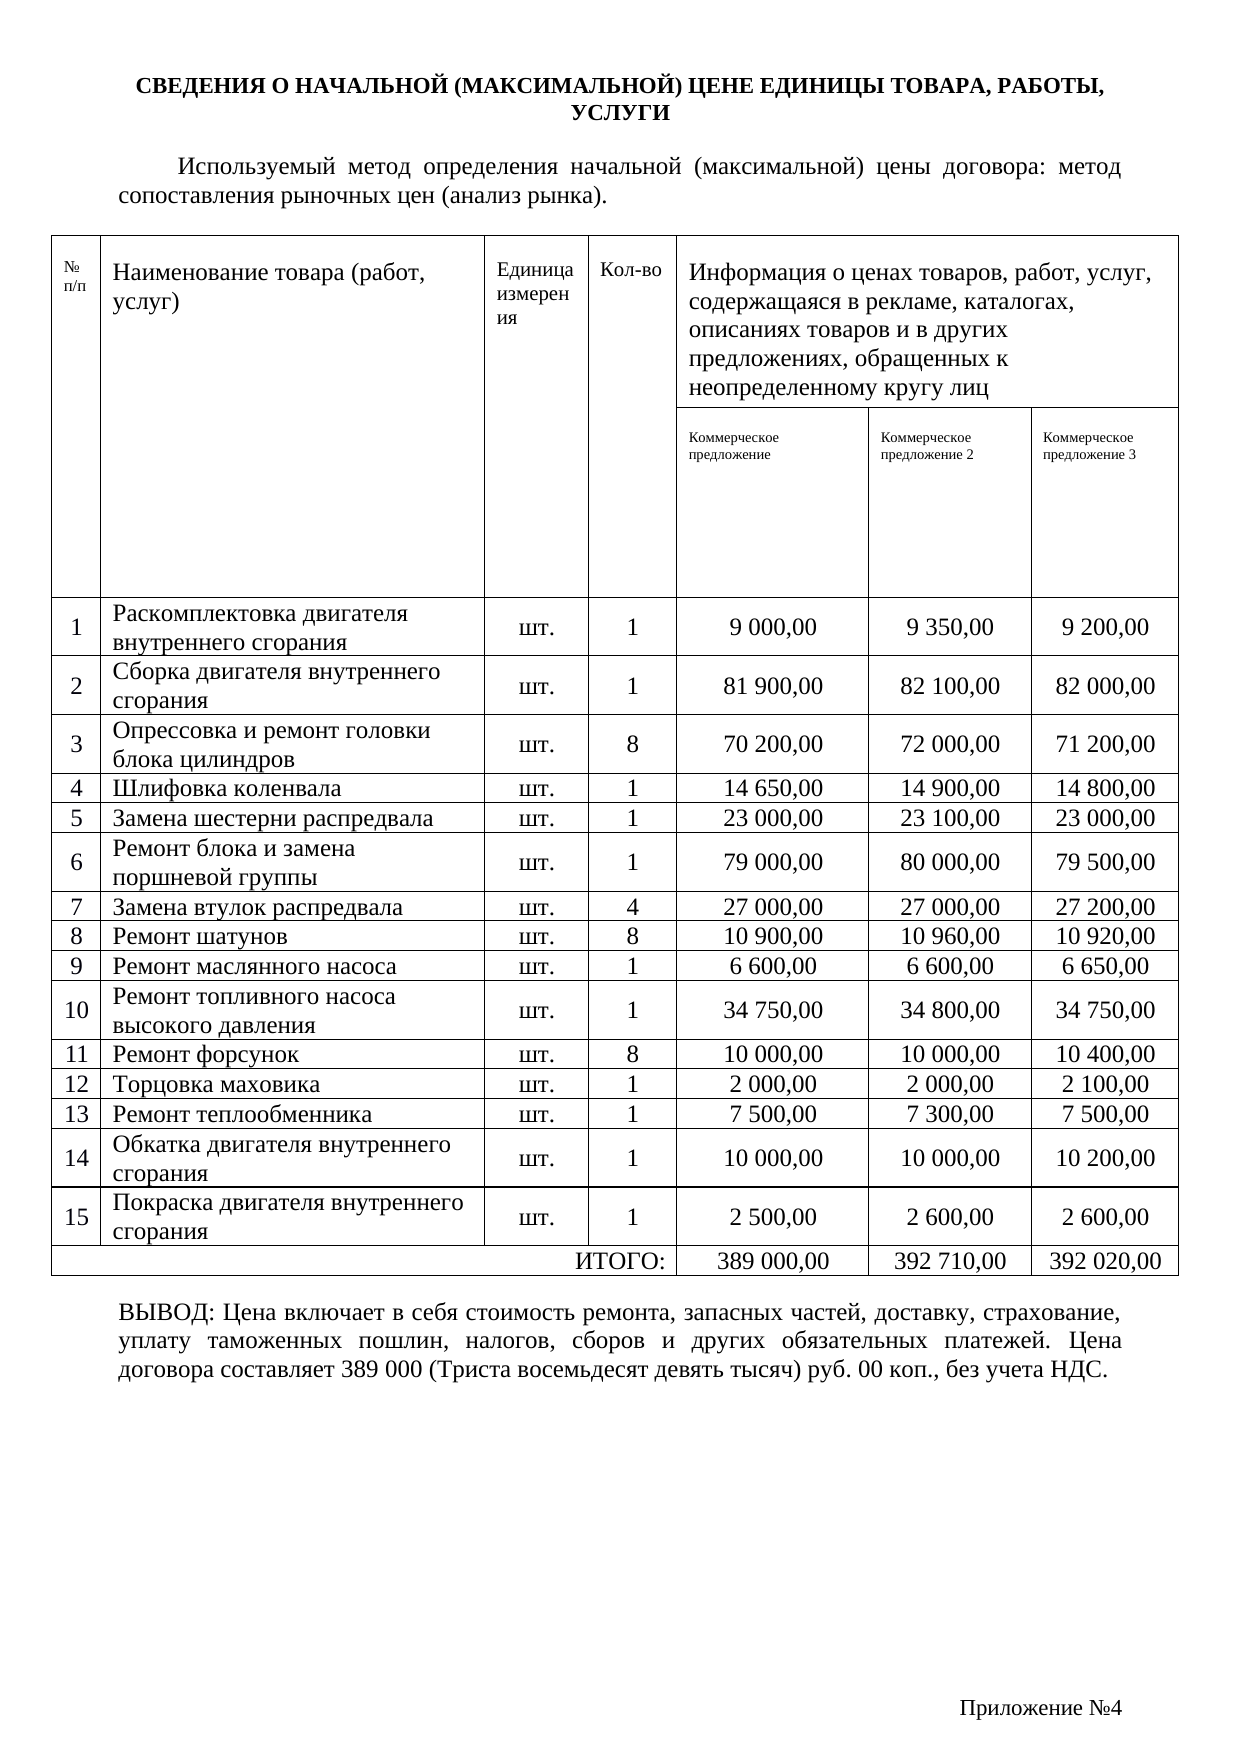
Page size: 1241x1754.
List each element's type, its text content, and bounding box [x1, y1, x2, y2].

table_cell Замена шестерни распредвала [101, 803, 484, 832]
table_cell Ремонт шатунов [101, 921, 484, 950]
table_cell 4 [52, 774, 100, 802]
table_cell 10 200,00 [1032, 1129, 1178, 1186]
table_cell шт. [485, 598, 588, 655]
table_cell 79 500,00 [1032, 833, 1178, 891]
table_cell 2 000,00 [869, 1069, 1031, 1098]
table_header № п/п [52, 236, 100, 597]
table_cell шт. [485, 774, 588, 802]
table_cell Ремонт блока и замена поршневой группы [101, 833, 484, 891]
table_cell 23 000,00 [1032, 803, 1178, 832]
table_cell 10 920,00 [1032, 921, 1178, 950]
table_cell Коммерческое предложение 2 [869, 408, 1031, 597]
table_cell 14 [52, 1129, 100, 1186]
table_cell 392 020,00 [1032, 1246, 1178, 1275]
table_cell Ремонт теплообменника [101, 1099, 484, 1128]
table_cell 10 900,00 [677, 921, 868, 950]
table_cell 1 [589, 833, 676, 891]
table_cell 1 [589, 1188, 676, 1245]
table_cell 71 200,00 [1032, 715, 1178, 772]
table_cell 1 [589, 803, 676, 832]
table_cell 9 350,00 [869, 598, 1031, 655]
table_cell 34 750,00 [677, 981, 868, 1038]
table_cell шт. [485, 1040, 588, 1068]
table_cell Коммерческое предложение 3 [1032, 408, 1178, 597]
table_cell 9 200,00 [1032, 598, 1178, 655]
table_cell шт. [485, 833, 588, 891]
table_cell Раскомплектовка двигателя внутреннего сгорания [101, 598, 484, 655]
table_cell 2 600,00 [869, 1188, 1031, 1245]
table_cell 8 [52, 921, 100, 950]
table_cell 7 [52, 892, 100, 920]
table_cell шт. [485, 1069, 588, 1098]
table_cell шт. [485, 715, 588, 772]
table_cell 23 100,00 [869, 803, 1031, 832]
table_cell 10 000,00 [869, 1040, 1031, 1068]
text Приложение №4 [118, 1693, 1122, 1720]
table_cell 14 650,00 [677, 774, 868, 802]
table_cell 8 [589, 1040, 676, 1068]
text Используемый метод определения начальной (максимальной) цены договора: метод сопоставления рыночных цен (анализ рынка). [118, 151, 1122, 209]
table_cell 1 [589, 1129, 676, 1186]
table_cell 1 [589, 598, 676, 655]
table_cell 1 [589, 981, 676, 1038]
table_cell 10 400,00 [1032, 1040, 1178, 1068]
table_cell 70 200,00 [677, 715, 868, 772]
table_cell 11 [52, 1040, 100, 1068]
table_cell 13 [52, 1099, 100, 1128]
text СВЕДЕНИЯ О НАЧАЛЬНОЙ (МАКСИМАЛЬНОЙ) ЦЕНЕ ЕДИНИЦЫ ТОВАРА, РАБОТЫ, УСЛУГИ [118, 72, 1122, 125]
table_cell 8 [589, 715, 676, 772]
table_cell 1 [589, 1069, 676, 1098]
table_cell Ремонт маслянного насоса [101, 951, 484, 980]
table_cell шт. [485, 951, 588, 980]
table_cell 23 000,00 [677, 803, 868, 832]
table_cell 4 [589, 892, 676, 920]
table_cell 27 200,00 [1032, 892, 1178, 920]
table_cell 10 960,00 [869, 921, 1031, 950]
table_cell 1 [589, 1099, 676, 1128]
table_cell 2 000,00 [677, 1069, 868, 1098]
table_cell 7 500,00 [1032, 1099, 1178, 1128]
table_cell 81 900,00 [677, 656, 868, 714]
table_cell шт. [485, 981, 588, 1038]
table_cell 34 750,00 [1032, 981, 1178, 1038]
table_cell шт. [485, 921, 588, 950]
table_cell 15 [52, 1188, 100, 1245]
table_cell 10 [52, 981, 100, 1038]
table_cell Шлифовка коленвала [101, 774, 484, 802]
table_cell шт. [485, 803, 588, 832]
table_cell 2 100,00 [1032, 1069, 1178, 1098]
table_cell 1 [589, 774, 676, 802]
table_cell 14 900,00 [869, 774, 1031, 802]
table_cell Коммерческое предложение [677, 408, 868, 597]
table_cell 1 [589, 656, 676, 714]
table_cell Сборка двигателя внутреннего сгорания [101, 656, 484, 714]
table_cell 2 600,00 [1032, 1188, 1178, 1245]
table_cell ИТОГО: [52, 1246, 676, 1275]
table_cell 80 000,00 [869, 833, 1031, 891]
table_cell 14 800,00 [1032, 774, 1178, 802]
subtitle ВЫВОД: Цена включает в себя стоимость ремонта, запасных частей, доставку, страхование, уплату таможенных пошлин, налогов, сборов и других обязательных платежей. Цена договора составляет 389 000 (Триста восемьдесят девять тысяч) руб. 00 коп., без учета НДС. [118, 1297, 1122, 1383]
table_cell 5 [52, 803, 100, 832]
table_cell 389 000,00 [677, 1246, 868, 1275]
table_cell 1 [52, 598, 100, 655]
table_cell Опрессовка и ремонт головки блока цилиндров [101, 715, 484, 772]
table_cell 8 [589, 921, 676, 950]
table_cell Покраска двигателя внутреннего сгорания [101, 1188, 484, 1245]
table_cell шт. [485, 1099, 588, 1128]
table_cell Ремонт форсунок [101, 1040, 484, 1068]
table_cell 6 [52, 833, 100, 891]
table_cell 10 000,00 [869, 1129, 1031, 1186]
table_cell 34 800,00 [869, 981, 1031, 1038]
table_header Кол-во [589, 236, 676, 597]
table_cell 6 600,00 [869, 951, 1031, 980]
table_cell шт. [485, 1129, 588, 1186]
table_cell шт. [485, 892, 588, 920]
table_cell 7 500,00 [677, 1099, 868, 1128]
table_header Информация о ценах товаров, работ, услуг, содержащаяся в рекламе, каталогах, описаниях товаров и в других предложениях, обращенных к неопределенному кругу лиц [677, 236, 1178, 407]
table_cell 27 000,00 [677, 892, 868, 920]
table_cell Торцовка маховика [101, 1069, 484, 1098]
table_cell 7 300,00 [869, 1099, 1031, 1128]
table_cell 9 000,00 [677, 598, 868, 655]
table_header Единица измерения [485, 236, 588, 597]
table_cell 392 710,00 [869, 1246, 1031, 1275]
table_cell 9 [52, 951, 100, 980]
table_cell 2 500,00 [677, 1188, 868, 1245]
table_cell 27 000,00 [869, 892, 1031, 920]
table_cell 82 000,00 [1032, 656, 1178, 714]
table_cell 79 000,00 [677, 833, 868, 891]
table_cell Ремонт топливного насоса высокого давления [101, 981, 484, 1038]
table_cell 6 600,00 [677, 951, 868, 980]
table_cell 12 [52, 1069, 100, 1098]
table_cell Обкатка двигателя внутреннего сгорания [101, 1129, 484, 1186]
table_cell 82 100,00 [869, 656, 1031, 714]
table_header Наименование товара (работ, услуг) [101, 236, 484, 597]
table_cell шт. [485, 656, 588, 714]
table_cell 2 [52, 656, 100, 714]
table_cell 3 [52, 715, 100, 772]
table_cell 72 000,00 [869, 715, 1031, 772]
table_cell Замена втулок распредвала [101, 892, 484, 920]
table_cell 10 000,00 [677, 1040, 868, 1068]
table_cell 6 650,00 [1032, 951, 1178, 980]
table_cell 10 000,00 [677, 1129, 868, 1186]
table_cell шт. [485, 1188, 588, 1245]
table_cell 1 [589, 951, 676, 980]
